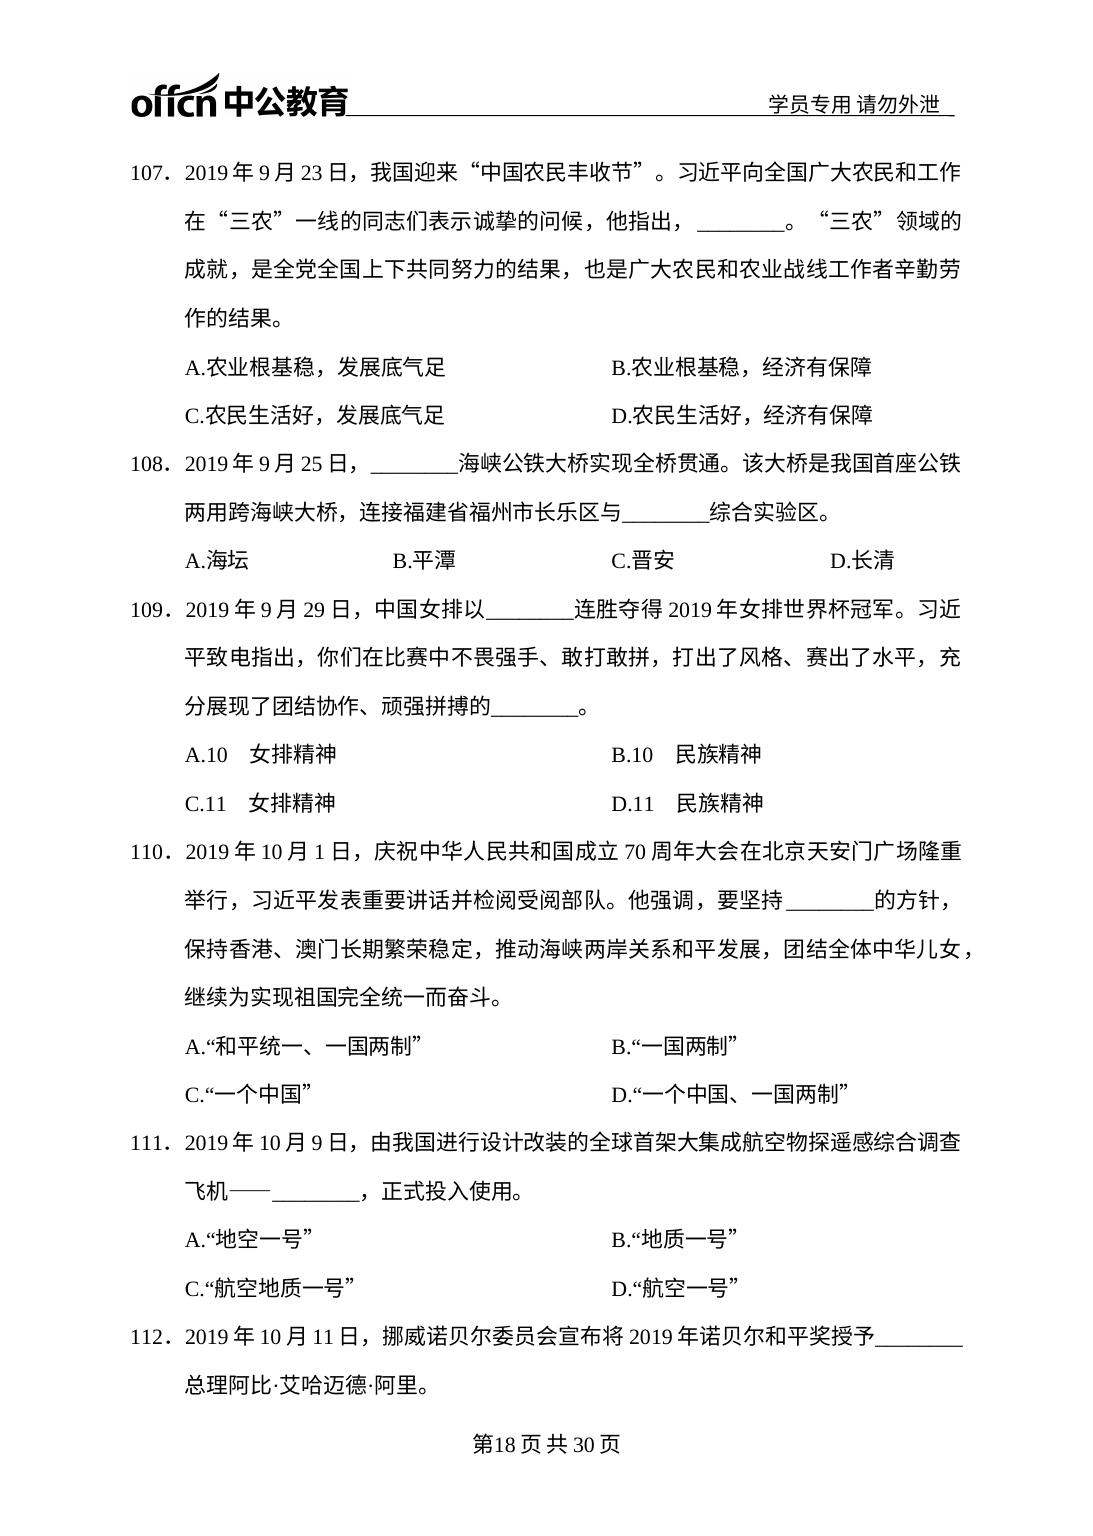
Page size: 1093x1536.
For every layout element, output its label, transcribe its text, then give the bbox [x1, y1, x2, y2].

text 112．2019年10月11日，挪威诺贝尔委员会宣布将2019年诺贝尔和平奖授予________总理阿比·艾哈迈德·阿里。 [130, 1319, 963, 1400]
picture [131, 73, 348, 117]
text 111．2019年10月9日，由我国进行设计改装的全球首架大集成航空物探遥感综合调查飞机——________，正式投入使用。 [130, 1125, 963, 1206]
text 109．2019年9月29日，中国女排以________连胜夺得2019年女排世界杯冠军。习近平致电指出，你们在比赛中不畏强手、敢打敢拼，打出了风格、赛出了水平，充分展现了团结协作、顽强拼搏的________。 [130, 591, 963, 721]
text A.农业根基稳，发展底气足 B.农业根基稳，经济有保障 [184, 349, 963, 382]
text 107．2019年9月23日，我国迎来“中国农民丰收节”。习近平向全国广大农民和工作在“三农”一线的同志们表示诚挚的问候，他指出，________。“三农”领域的成就，是全党全国上下共同努力的结果，也是广大农民和农业战线工作者辛勤劳作的结果。 [130, 154, 963, 333]
text C.11 女排精神 D.11 民族精神 [184, 785, 963, 818]
text C.“一个中国” D.“一个中国、一国两制” [184, 1077, 963, 1109]
text 110．2019年10月1日，庆祝中华人民共和国成立70周年大会在北京天安门广场隆重举行，习近平发表重要讲话并检阅受阅部队。他强调，要坚持________的方针，保持香港、澳门长期繁荣稳定，推动海峡两岸关系和平发展，团结全体中华儿女，继续为实现祖国完全统一而奋斗。 [130, 834, 963, 1012]
text A.海坛 B.平潭 C.晋安 D.长清 [184, 543, 963, 575]
text C.“航空地质一号” D.“航空一号” [184, 1270, 963, 1303]
text 108．2019年9月25日，________海峡公铁大桥实现全桥贯通。该大桥是我国首座公铁两用跨海峡大桥，连接福建省福州市长乐区与________综合实验区。 [130, 446, 963, 527]
text C.农民生活好，发展底气足 D.农民生活好，经济有保障 [184, 397, 963, 430]
text A.“地空一号” B.“地质一号” [184, 1222, 963, 1254]
text A.10 女排精神 B.10 民族精神 [184, 737, 963, 769]
text A.“和平统一、一国两制” B.“一国两制” [184, 1028, 963, 1061]
